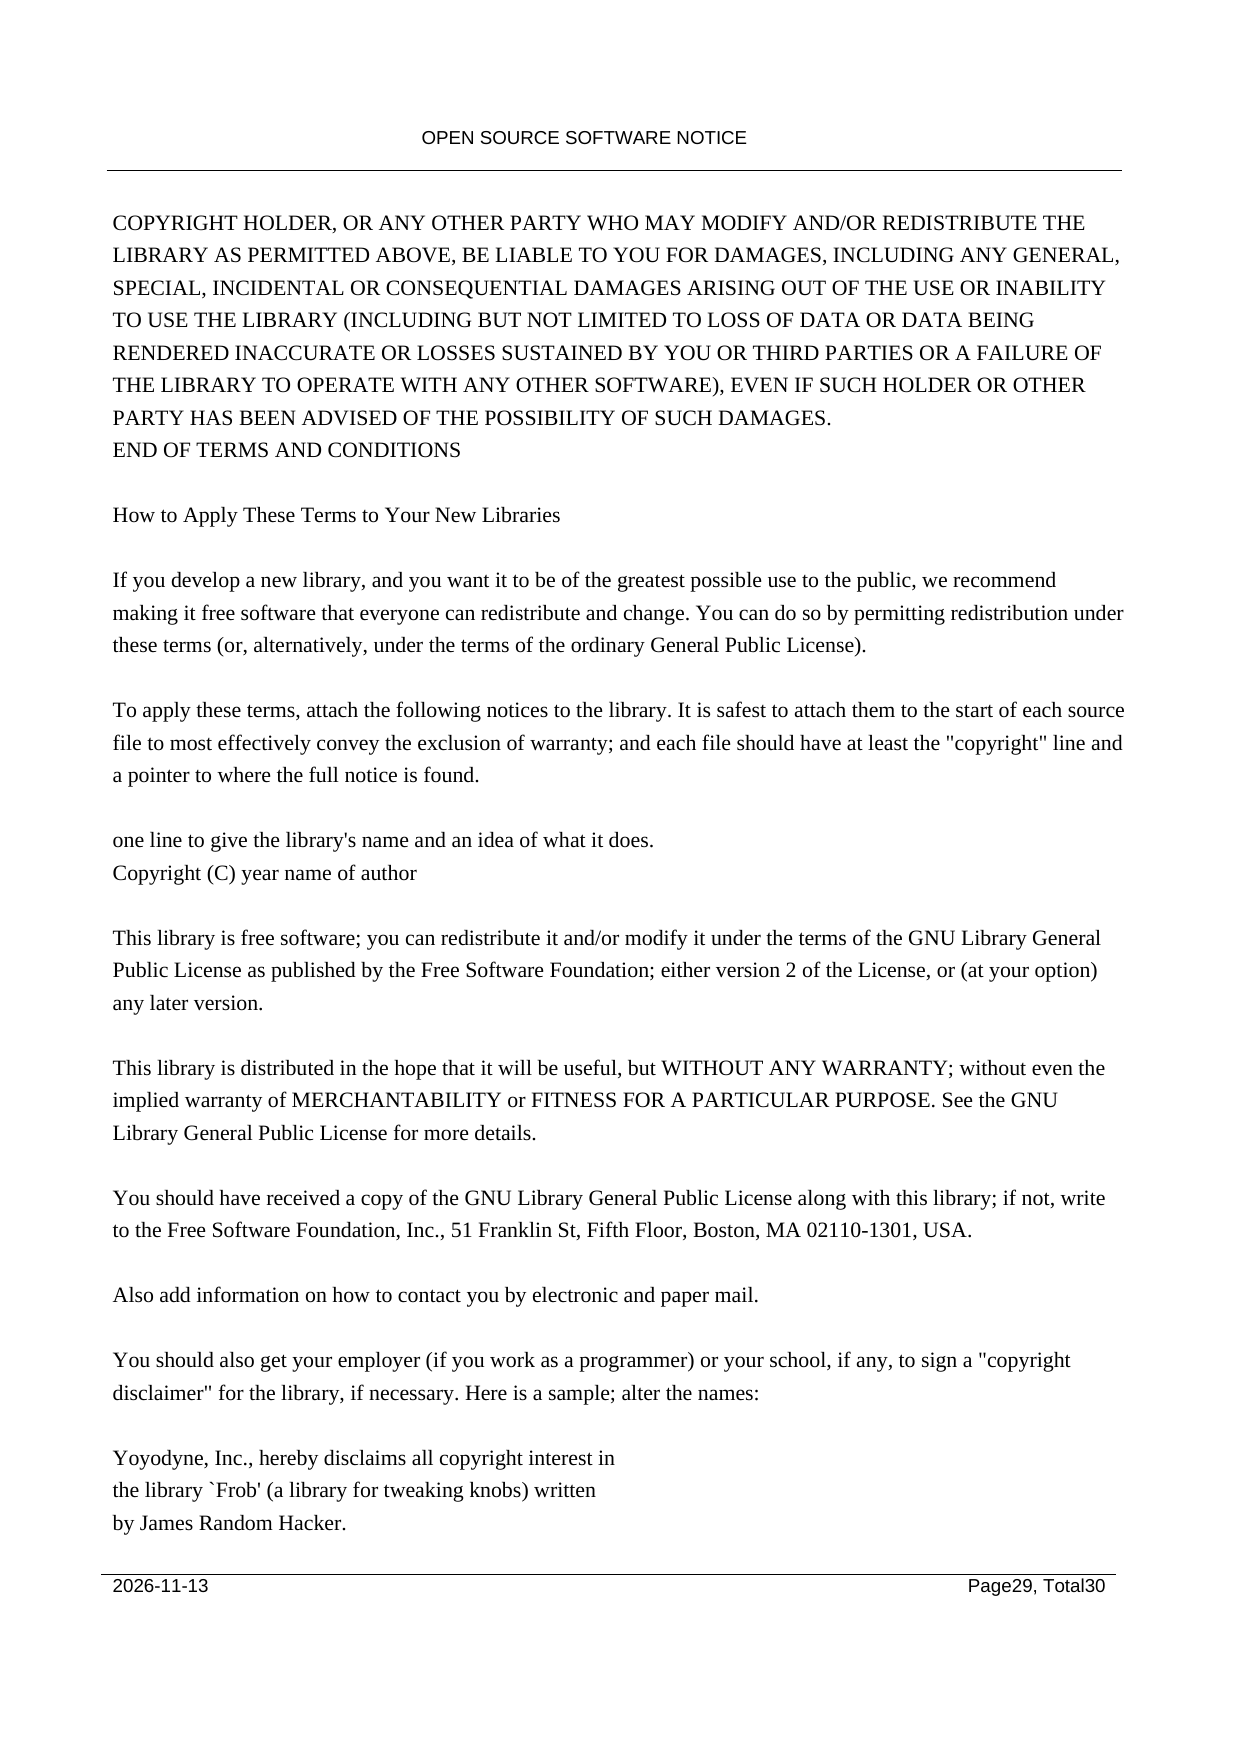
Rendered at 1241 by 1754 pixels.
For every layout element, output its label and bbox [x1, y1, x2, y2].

text [112, 206, 1128, 1539]
